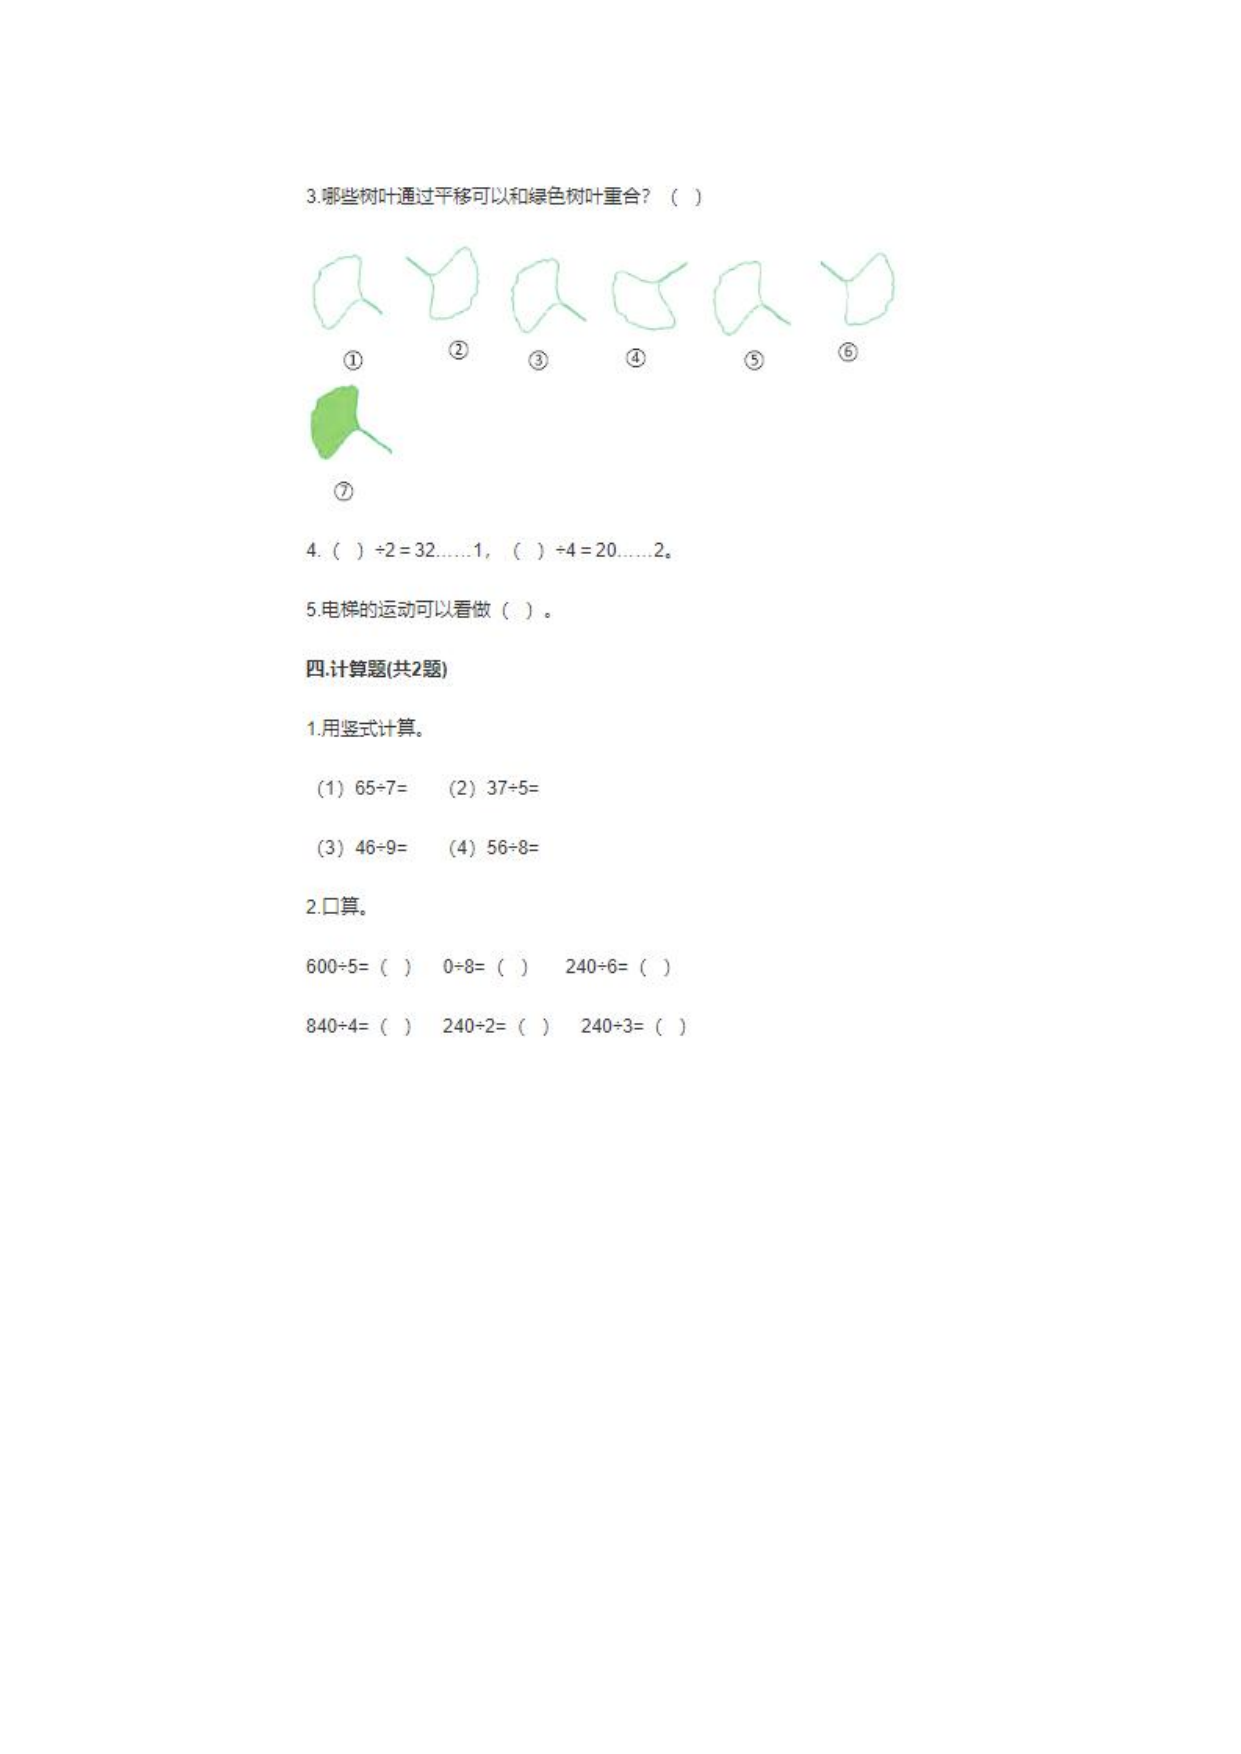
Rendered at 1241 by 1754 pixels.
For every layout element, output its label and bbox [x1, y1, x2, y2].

picture [278, 162, 962, 1047]
